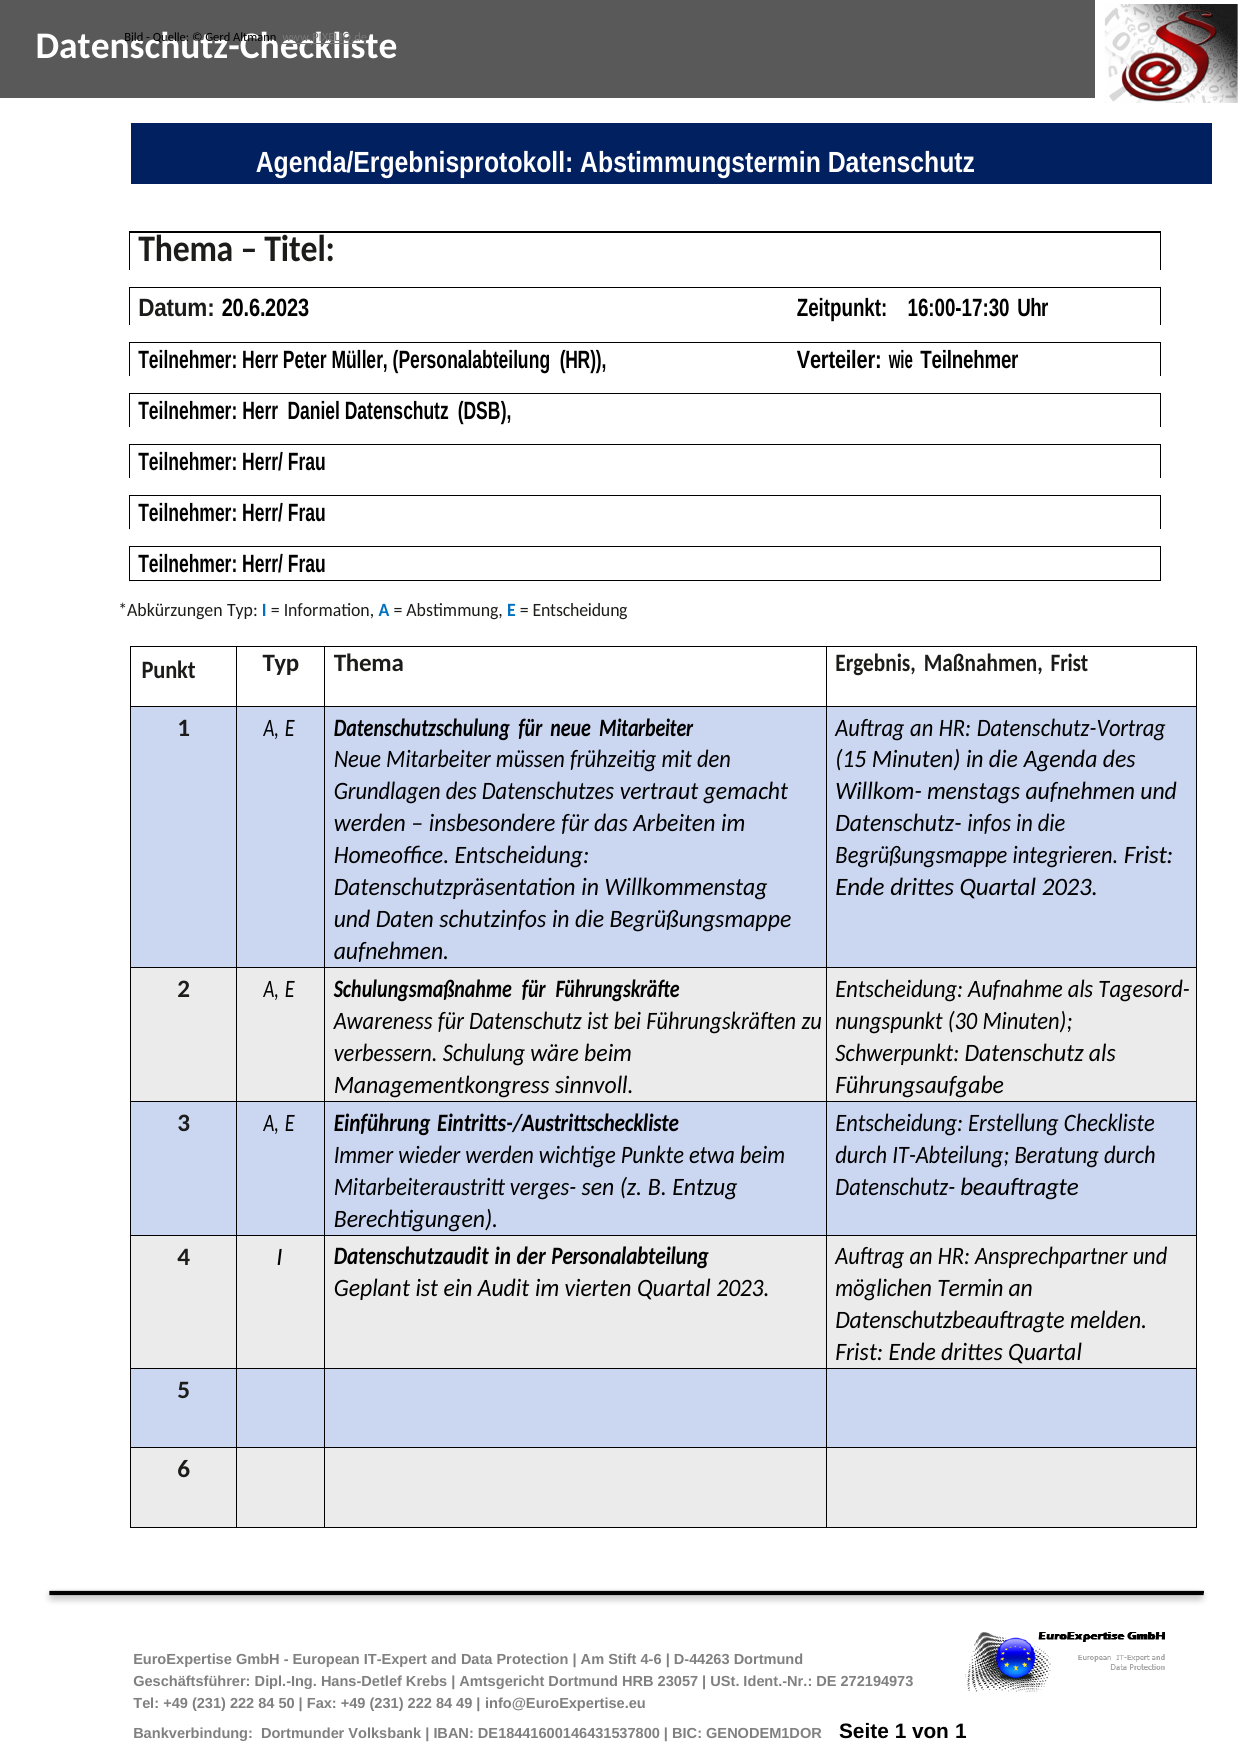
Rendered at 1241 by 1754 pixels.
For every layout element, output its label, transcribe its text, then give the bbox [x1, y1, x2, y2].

table_cell A, E [237, 707, 324, 967]
table_header Ergebnis, Maßnahmen, Frist [827, 647, 1196, 706]
table_cell [237, 1369, 324, 1447]
table_cell 3 [131, 1102, 236, 1235]
text Teilnehmer: Herr/ Frau [130, 496, 1160, 529]
table_cell Auftrag an HR: Ansprechpartner und möglichen Termin an Datenschutzbeauftragte melden. Frist: Ende drittes Quartal [827, 1236, 1196, 1368]
table_cell Einführung Eintritts-/Austrittscheckliste Immer wieder werden wichtige Punkte etwa beim Mitarbeiteraustritt verges- sen (z. B. Entzug Berechtigungen). [325, 1102, 826, 1235]
table_cell 4 [131, 1236, 236, 1368]
table_cell [827, 1369, 1196, 1447]
table_cell I [237, 1236, 324, 1368]
table_cell 1 [131, 707, 236, 967]
table_cell Auftrag an HR: Datenschutz-Vortrag (15 Minuten) in die Agenda des Willkom- menstags aufnehmen und Datenschutz- infos in die Begrüßungsmappe integrieren. Frist: Ende drittes Quartal 2023. [827, 707, 1196, 967]
table_cell Datenschutzaudit in der Personalabteilung Geplant ist ein Audit im vierten Quartal 2023. [325, 1236, 826, 1368]
table_cell Entscheidung: Erstellung Checkliste durch IT-Abteilung; Beratung durch Datenschutz- beauftragte [827, 1102, 1196, 1235]
table_cell [325, 1369, 826, 1447]
table_header Typ [237, 647, 324, 706]
table_header Agenda/Ergebnisprotokoll: Abstimmungstermin Datenschutz [132, 124, 1211, 183]
table_cell [827, 1448, 1196, 1527]
table_cell 5 [131, 1369, 236, 1447]
table_cell Entscheidung: Aufnahme als Tagesord- nungspunkt (30 Minuten); Schwerpunkt: Datenschutz als Führungsaufgabe [827, 968, 1196, 1101]
table_cell 2 [131, 968, 236, 1101]
table_cell A, E [237, 1102, 324, 1235]
table_cell Datenschutzschulung für neue Mitarbeiter Neue Mitarbeiter müssen frühzeitig mit den Grundlagen des Datenschutzes vertraut gemacht werden – insbesondere für das Arbeiten im Homeoffice. Entscheidung: Datenschutzpräsentation in Willkommenstag und Daten schutzinfos in die Begrüßungsmappe aufnehmen. [325, 707, 826, 967]
table_cell [237, 1448, 324, 1527]
text Teilnehmer: Herr Daniel Datenschutz (DSB), [130, 394, 1160, 427]
table_header Punkt [131, 647, 236, 706]
text Teilnehmer: Herr Peter Müller, (Personalabteilung (HR)), Verteiler: wie Teilnehmer [130, 343, 1160, 376]
table_cell [325, 1448, 826, 1527]
text *Abkürzungen Typ: I = Information, A = Abstimmung, E = Entscheidung [118, 598, 1152, 621]
table_cell A, E [237, 968, 324, 1101]
table_header Thema [325, 647, 826, 706]
picture [1104, 4, 1238, 103]
picture [957, 1617, 1173, 1701]
text Teilnehmer: Herr/ Frau [130, 445, 1160, 478]
text Teilnehmer: Herr/ Frau [130, 547, 1160, 580]
text Thema – Titel: [130, 233, 1160, 270]
table_cell 6 [131, 1448, 236, 1527]
table_cell Schulungsmaßnahme für Führungskräfte Awareness für Datenschutz ist bei Führungskräften zu verbessern. Schulung wäre beim Managementkongress sinnvoll. [325, 968, 826, 1101]
text Datum: 20.6.2023 Zeitpunkt: 16:00-17:30 Uhr [130, 288, 1160, 325]
